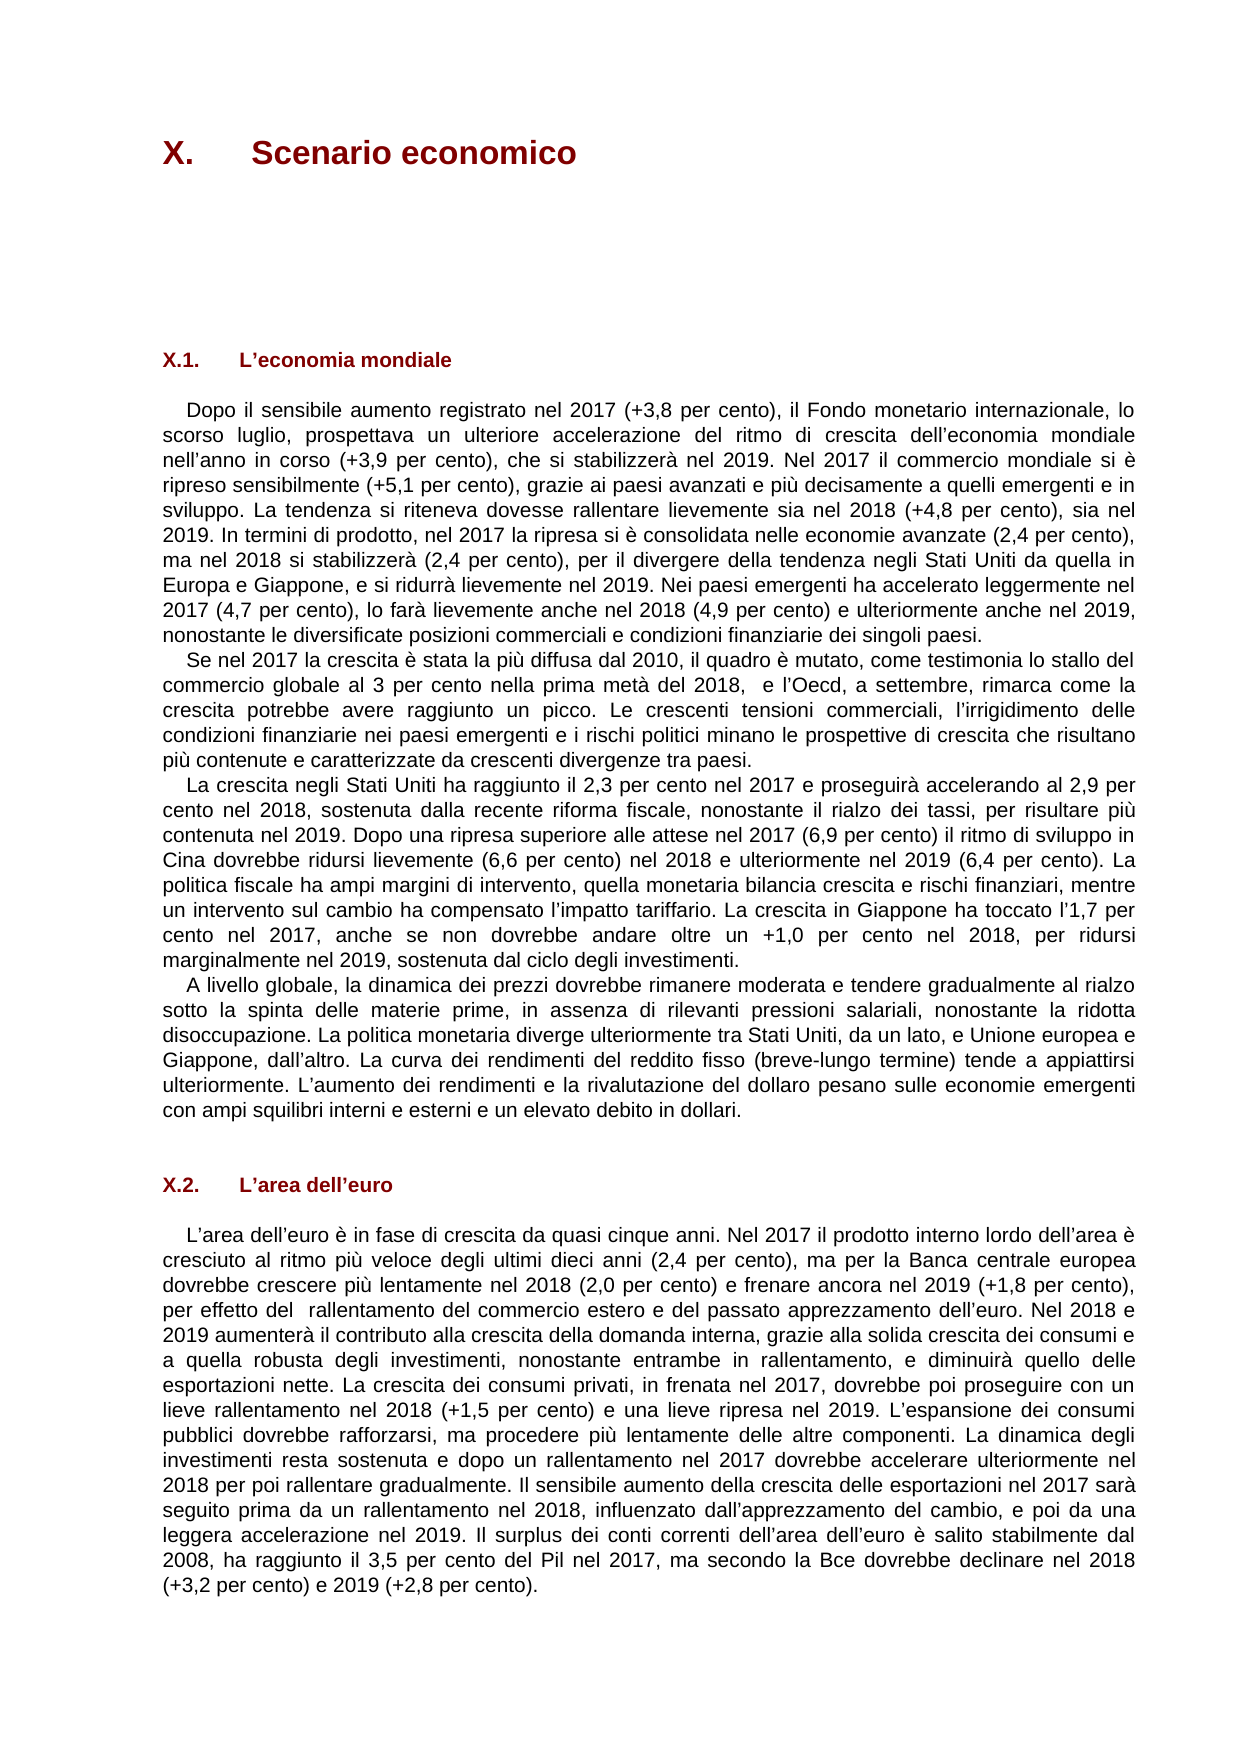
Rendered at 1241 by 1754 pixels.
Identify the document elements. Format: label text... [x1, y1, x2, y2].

text L’area dell’euro è in fase di crescita da quasi cinque anni. Nel 2017 il prodotto interno lordo dell’area è cresciuto al ritmo più veloce degli ultimi dieci anni (2,4 per cento), ma per la Banca centrale europea dovrebbe crescere più lentamente nel 2018 (2,0 per cento) e frenare ancora nel 2019 (+1,8 per cento), per effetto del rallentamento del commercio estero e del passato apprezzamento dell’euro. Nel 2018 e 2019 aumenterà il contributo alla crescita della domanda interna, grazie alla solida crescita dei consumi e a quella robusta degli investimenti, nonostante entrambe in rallentamento, e diminuirà quello delle esportazioni nette. La crescita dei consumi privati, in frenata nel 2017, dovrebbe poi proseguire con un lieve rallentamento nel 2018 (+1,5 per cento) e una lieve ripresa nel 2019. L’espansione dei consumi pubblici dovrebbe rafforzarsi, ma procedere più lentamente delle altre componenti. La dinamica degli investimenti resta sostenuta e dopo un rallentamento nel 2017 dovrebbe accelerare ulteriormente nel 2018 per poi rallentare gradualmente. Il sensibile aumento della crescita delle esportazioni nel 2017 sarà seguito prima da un rallentamento nel 2018, influenzato dall’apprezzamento del cambio, e poi da una leggera accelerazione nel 2019. Il surplus dei conti correnti dell’area dell’euro è salito stabilmente dal 2008, ha raggiunto il 3,5 per cento del Pil nel 2017, ma secondo la Bce dovrebbe declinare nel 2018 (+3,2 per cento) e 2019 (+2,8 per cento). [162, 1221, 1137, 1596]
subtitle X.1. L’economia mondiale [162, 346, 1137, 371]
text A livello globale, la dinamica dei prezzi dovrebbe rimanere moderata e tendere gradualmente al rialzo sotto la spinta delle materie prime, in assenza di rilevanti pressioni salariali, nonostante la ridotta disoccupazione. La politica monetaria diverge ulteriormente tra Stati Uniti, da un lato, e Unione europea e Giappone, dall’altro. La curva dei rendimenti del reddito fisso (breve-lungo termine) tende a appiattirsi ulteriormente. L’aumento dei rendimenti e la rivalutazione del dollaro pesano sulle economie emergenti con ampi squilibri interni e esterni e un elevato debito in dollari. [162, 971, 1137, 1121]
text Dopo il sensibile aumento registrato nel 2017 (+3,8 per cento), il Fondo monetario internazionale, lo scorso luglio, prospettava un ulteriore accelerazione del ritmo di crescita dell’economia mondiale nell’anno in corso (+3,9 per cento), che si stabilizzerà nel 2019. Nel 2017 il commercio mondiale si è ripreso sensibilmente (+5,1 per cento), grazie ai paesi avanzati e più decisamente a quelli emergenti e in sviluppo. La tendenza si riteneva dovesse rallentare lievemente sia nel 2018 (+4,8 per cento), sia nel 2019. In termini di prodotto, nel 2017 la ripresa si è consolidata nelle economie avanzate (2,4 per cento), ma nel 2018 si stabilizzerà (2,4 per cento), per il divergere della tendenza negli Stati Uniti da quella in Europa e Giappone, e si ridurrà lievemente nel 2019. Nei paesi emergenti ha accelerato leggermente nel 2017 (4,7 per cento), lo farà lievemente anche nel 2018 (4,9 per cento) e ulteriormente anche nel 2019, nonostante le diversificate posizioni commerciali e condizioni finanziarie dei singoli paesi. [162, 396, 1137, 646]
subtitle X. Scenario economico [162, 133, 1137, 171]
text Se nel 2017 la crescita è stata la più diffusa dal 2010, il quadro è mutato, come testimonia lo stallo del commercio globale al 3 per cento nella prima metà del 2018, e l’Oecd, a settembre, rimarca come la crescita potrebbe avere raggiunto un picco. Le crescenti tensioni commerciali, l’irrigidimento delle condizioni finanziarie nei paesi emergenti e i rischi politici minano le prospettive di crescita che risultano più contenute e caratterizzate da crescenti divergenze tra paesi. [162, 646, 1137, 771]
subtitle X.2. L’area dell’euro [162, 1171, 1137, 1196]
text La crescita negli Stati Uniti ha raggiunto il 2,3 per cento nel 2017 e proseguirà accelerando al 2,9 per cento nel 2018, sostenuta dalla recente riforma fiscale, nonostante il rialzo dei tassi, per risultare più contenuta nel 2019. Dopo una ripresa superiore alle attese nel 2017 (6,9 per cento) il ritmo di sviluppo in Cina dovrebbe ridursi lievemente (6,6 per cento) nel 2018 e ulteriormente nel 2019 (6,4 per cento). La politica fiscale ha ampi margini di intervento, quella monetaria bilancia crescita e rischi finanziari, mentre un intervento sul cambio ha compensato l’impatto tariffario. La crescita in Giappone ha toccato l’1,7 per cento nel 2017, anche se non dovrebbe andare oltre un +1,0 per cento nel 2018, per ridursi marginalmente nel 2019, sostenuta dal ciclo degli investimenti. [162, 771, 1137, 971]
